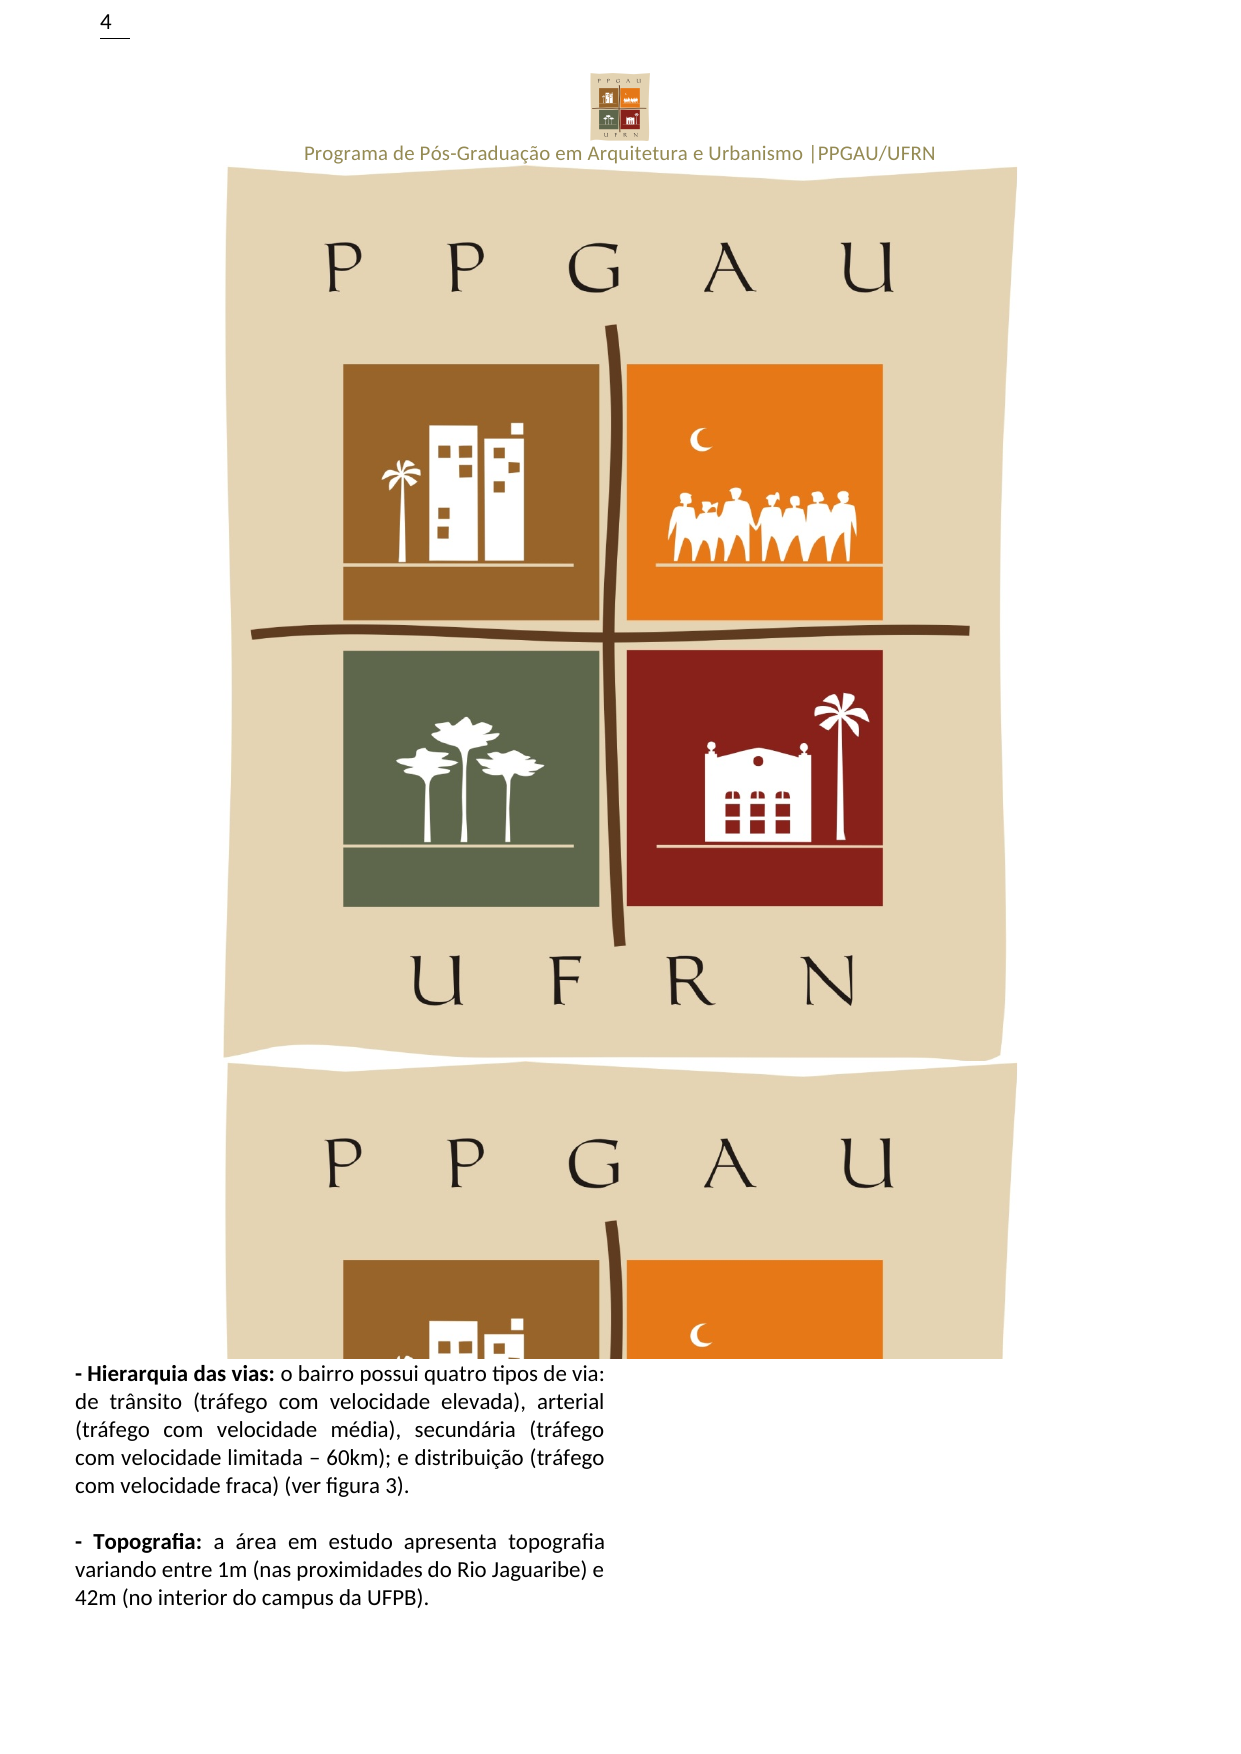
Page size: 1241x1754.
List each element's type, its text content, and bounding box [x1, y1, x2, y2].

picture [590, 73, 650, 141]
text - Topografia: a área em estudo apresenta topografia variando entre 1m (nas proximidades do Rio Jaguaribe) e 42m (no interior do campus da UFPB). [75, 1527, 605, 1611]
text - Hierarquia das vias: o bairro possui quatro tipos de via: de trânsito (tráfego com velocidade elevada), arterial (tráfego com velocidade média), secundária (tráfego com velocidade limitada – 60km); e distribuição (tráfego com velocidade fraca) (ver figura 3). [75, 1359, 605, 1499]
picture [223, 165, 1018, 1359]
